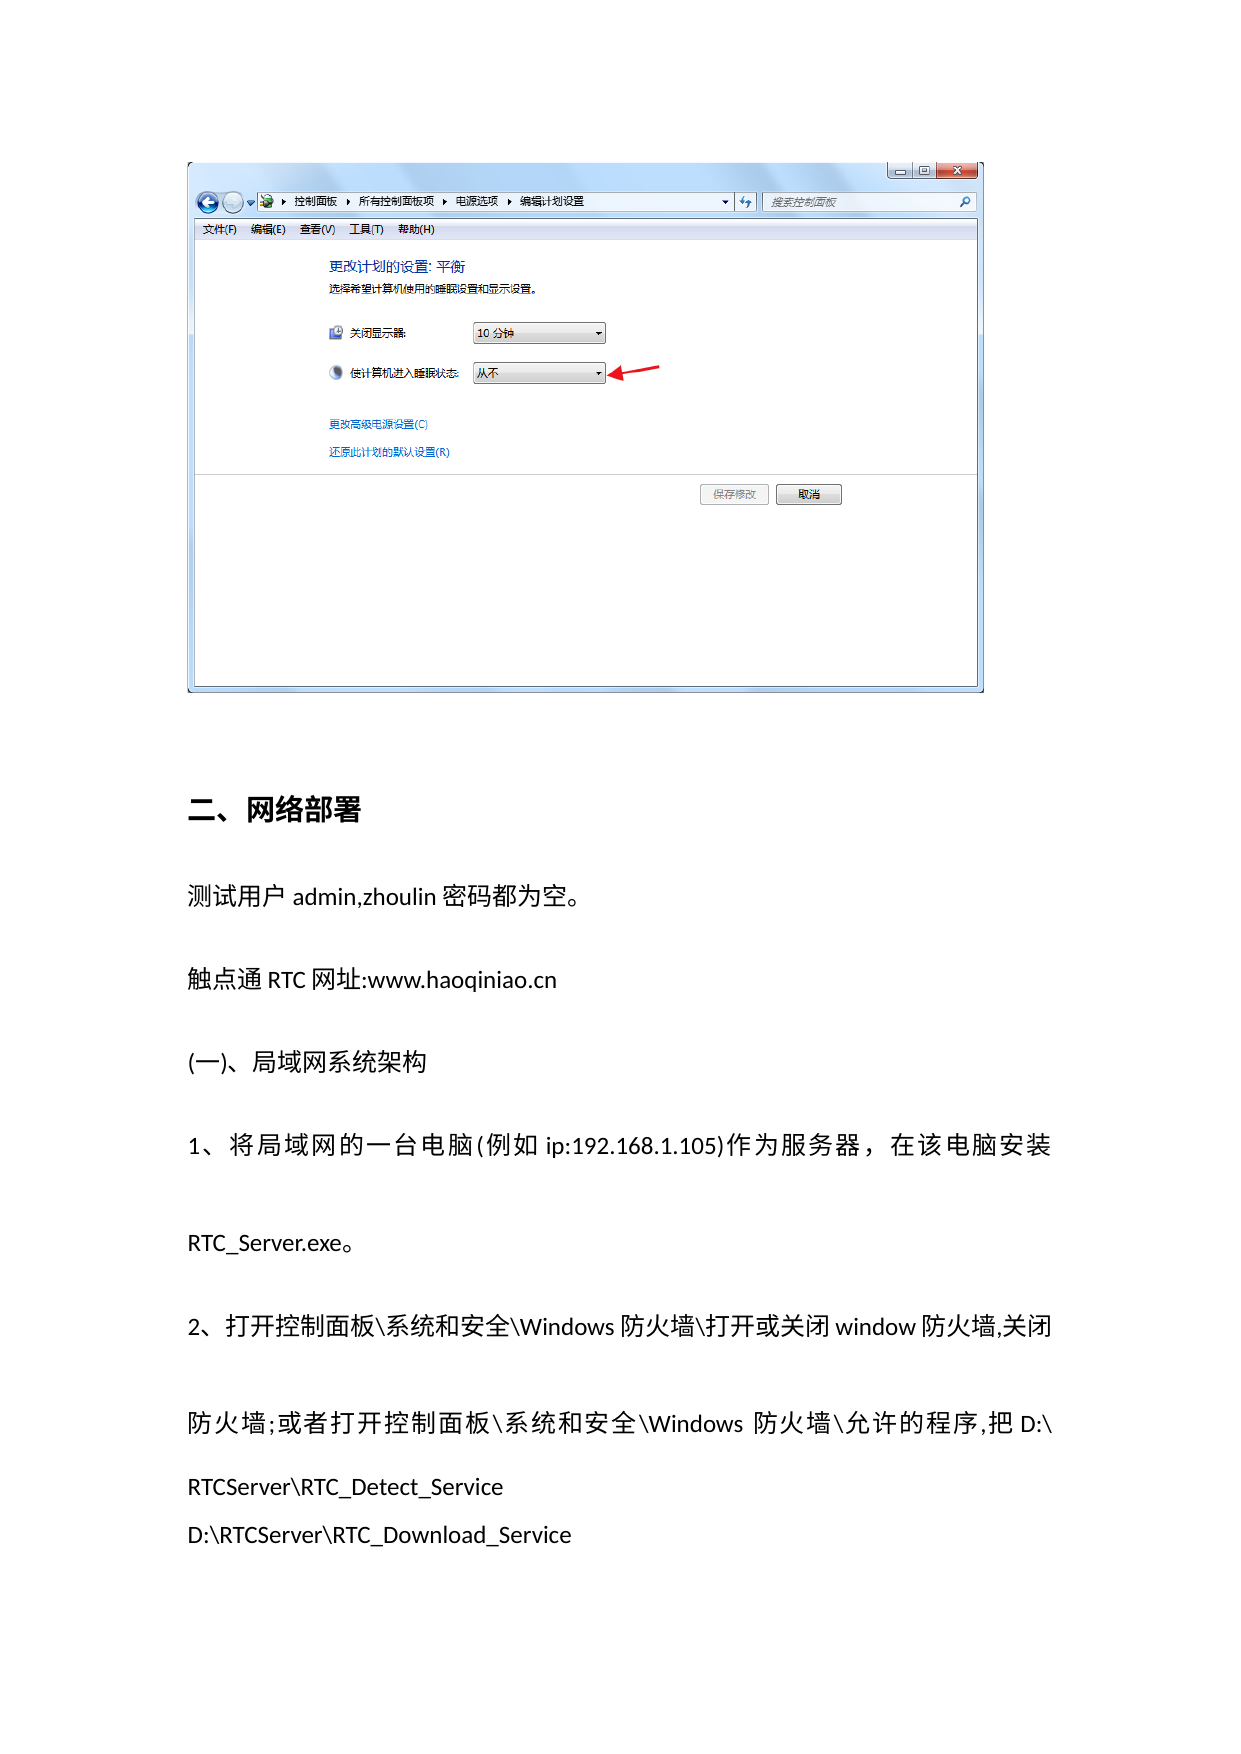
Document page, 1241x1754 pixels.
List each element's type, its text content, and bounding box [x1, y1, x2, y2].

list 触点通RTC网址:www.haoqiniao.cn [187, 945, 1053, 1010]
list D:\RTCServer\RTC_Download_Service [187, 1518, 1053, 1551]
list 测试用户admin,zhoulin 密码都为空。 [187, 862, 1053, 927]
list 2、打开控制面板\系统和安全\Windows 防火墙\打开或关闭window防火墙,关闭防火墙;或者打开控制面板\系统和安全\Windows 防火墙\允许的程序,把D:\RTCServer\RTC_Detect_Service [187, 1292, 1053, 1503]
list 1、将局域网的一台电脑(例如ip:192.168.1.105)作为服务器，在该电脑安装RTC_Server.exe。 [187, 1111, 1053, 1273]
list 网络部署 [187, 776, 1053, 841]
picture [187, 162, 984, 693]
list (一)、局域网系统架构 [187, 1028, 1053, 1093]
